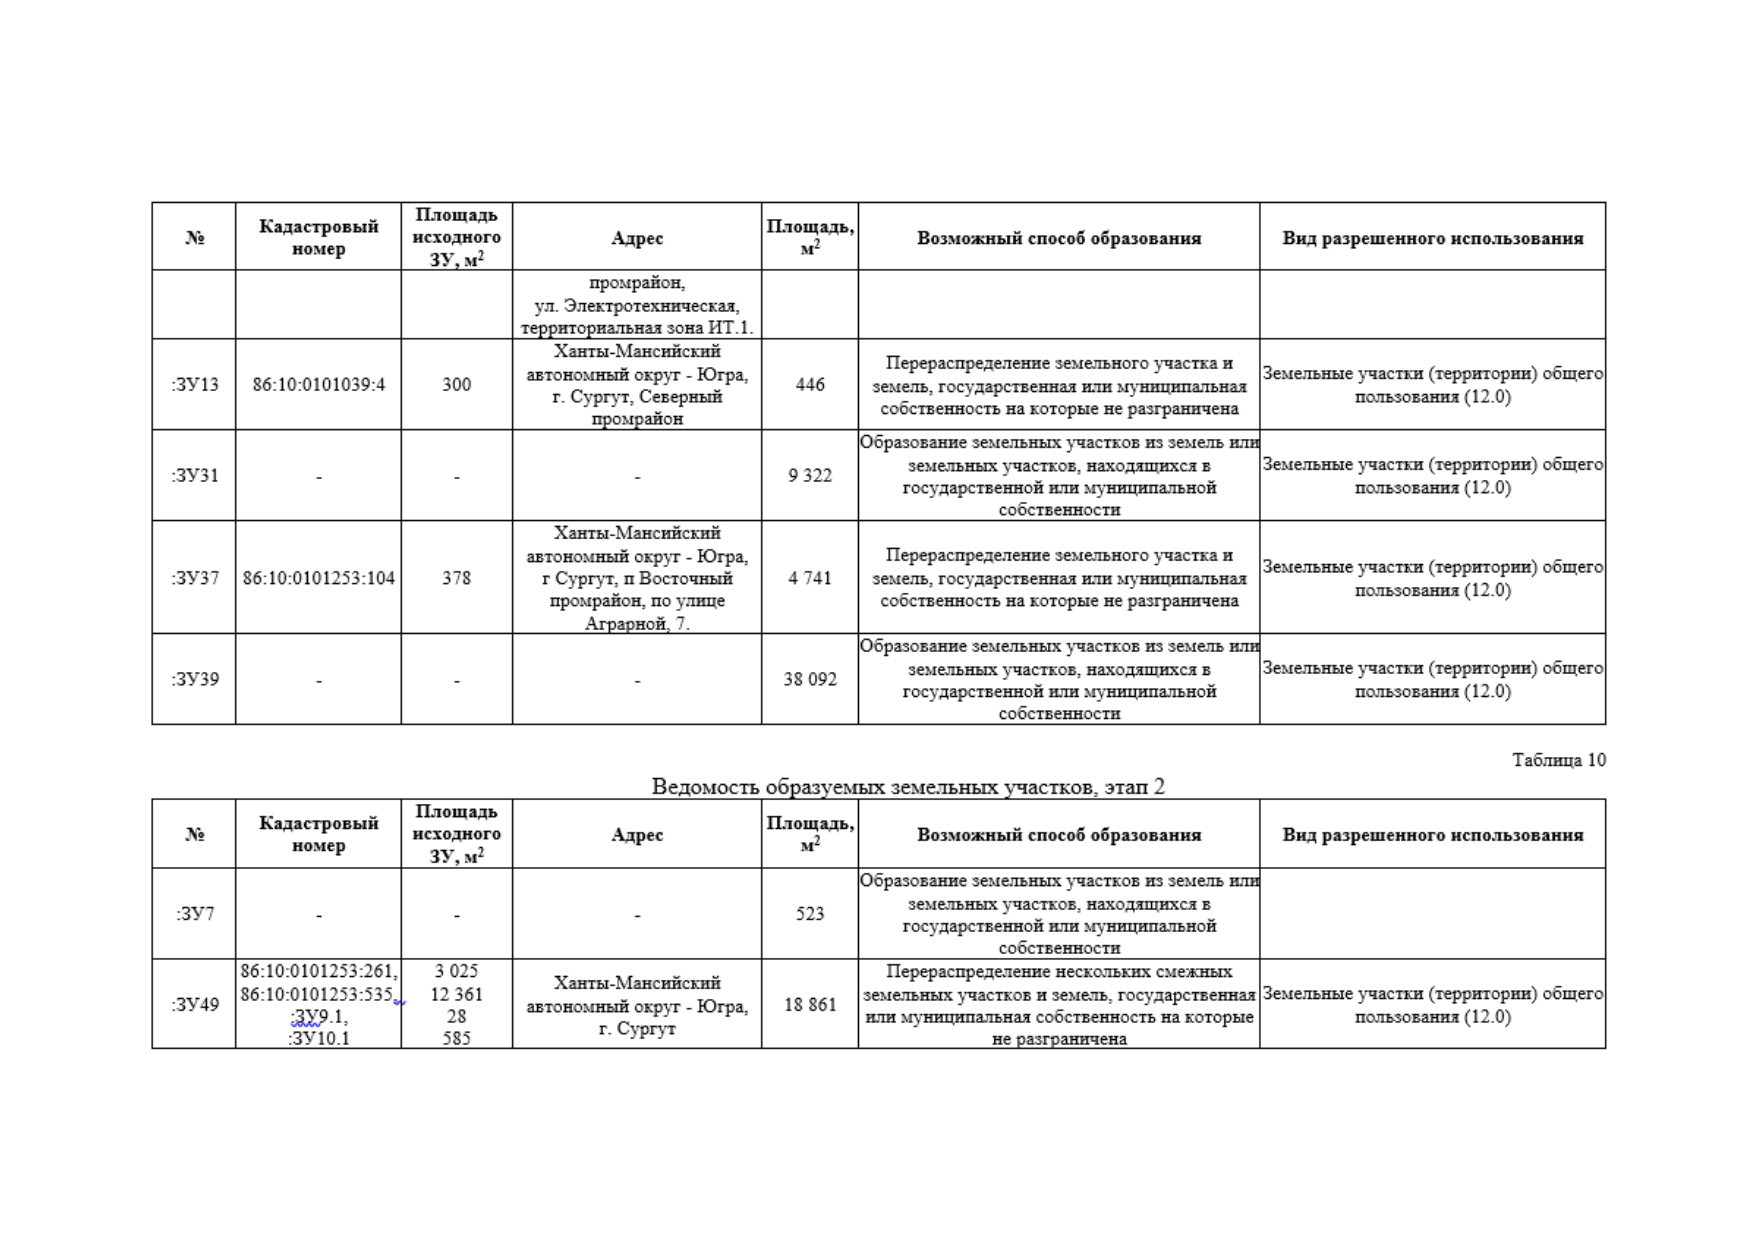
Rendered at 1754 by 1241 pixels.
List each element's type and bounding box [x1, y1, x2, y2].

picture [118, 177, 1636, 1105]
